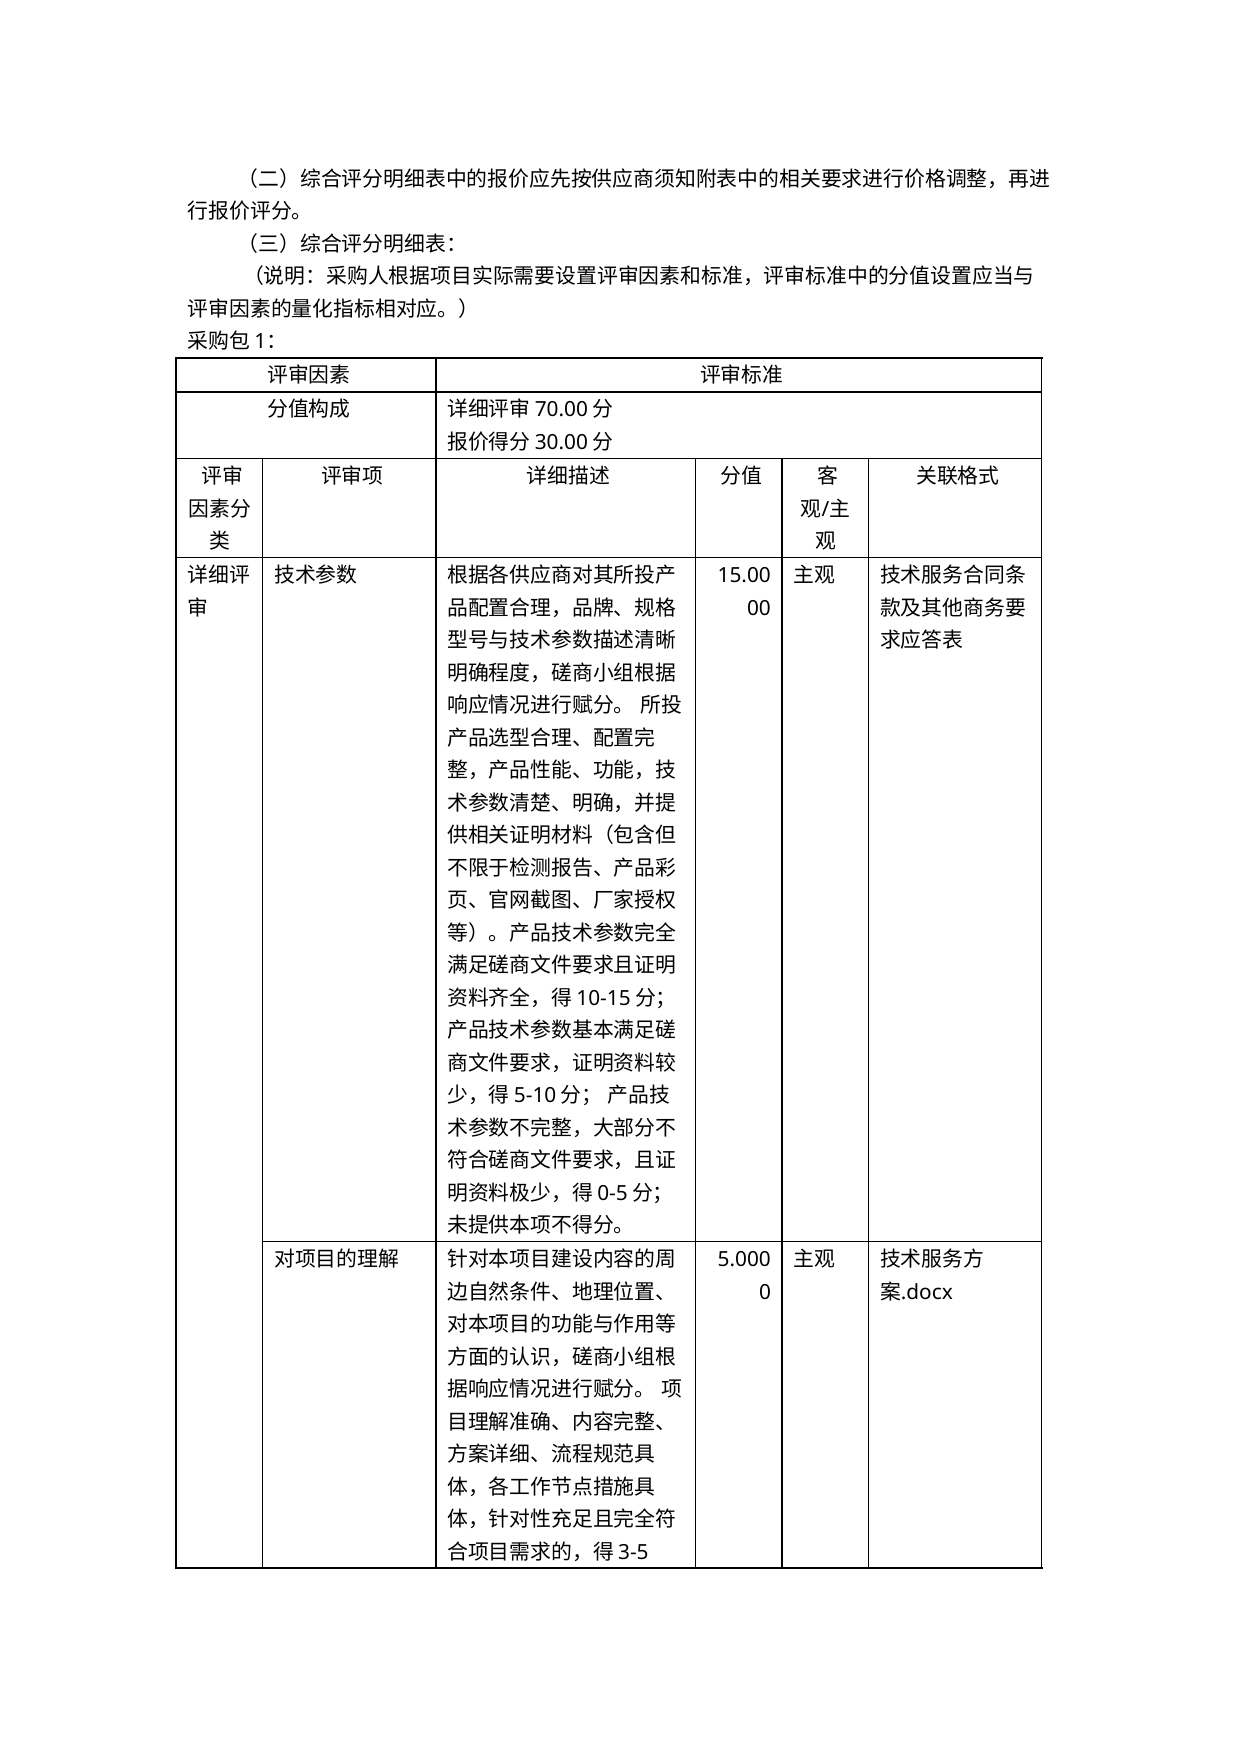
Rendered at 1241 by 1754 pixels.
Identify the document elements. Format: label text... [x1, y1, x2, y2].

table_cell 分值构成 [177, 393, 435, 458]
table_cell 主观 [783, 558, 868, 1241]
table_cell 详细评审70.00分 报价得分30.00分 [437, 393, 1041, 458]
table_cell 对项目的理解 [263, 1242, 435, 1567]
table_cell 客观/主观 [783, 459, 868, 557]
table_cell 技术参数 [263, 558, 435, 1241]
text （二）综合评分明细表中的报价应先按供应商须知附表中的相关要求进行价格调整，再进行报价评分。 [187, 162, 1053, 227]
table_cell 技术服务合同条款及其他商务要求应答表 [869, 558, 1041, 1241]
table_cell 根据各供应商对其所投产品配置合理，品牌、规格型号与技术参数描述清晰明确程度，磋商小组根据响应情况进行赋分。 所投产品选型合理、配置完整，产品性能、功能，技术参数清楚、明确，并提供相关证明材料（包含但不限于检测报告、产品彩页、官网截图、厂家授权等）。产品技术参数完全满足磋商文件要求且证明资料齐全，得10-15分； 产品技术参数基本满足磋商文件要求，证明资料较少，得5-10分； 产品技术参数不完整，大部分不符合磋商文件要求，且证明资料极少，得0-5分； 未提供本项不得分。 [437, 558, 695, 1241]
table_cell 评审因素分类 [177, 459, 262, 557]
table_cell 详细评审 [177, 558, 262, 1567]
table_cell 评审项 [263, 459, 435, 557]
table_header 评审标准 [437, 359, 1041, 391]
table_cell 分值 [696, 459, 781, 557]
table_cell 详细描述 [437, 459, 695, 557]
table_cell 5.0000 [696, 1242, 781, 1567]
text （三）综合评分明细表： [187, 227, 1053, 259]
table_cell 技术服务方案.docx [869, 1242, 1041, 1567]
table_cell 主观 [783, 1242, 868, 1567]
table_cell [437, 1242, 695, 1567]
table_cell 关联格式 [869, 459, 1041, 557]
text （说明：采购人根据项目实际需要设置评审因素和标准，评审标准中的分值设置应当与评审因素的量化指标相对应。） [187, 259, 1053, 324]
table_cell 15.0000 [696, 558, 781, 1241]
table_header 评审因素 [177, 359, 435, 391]
text 采购包1： [187, 324, 1053, 357]
